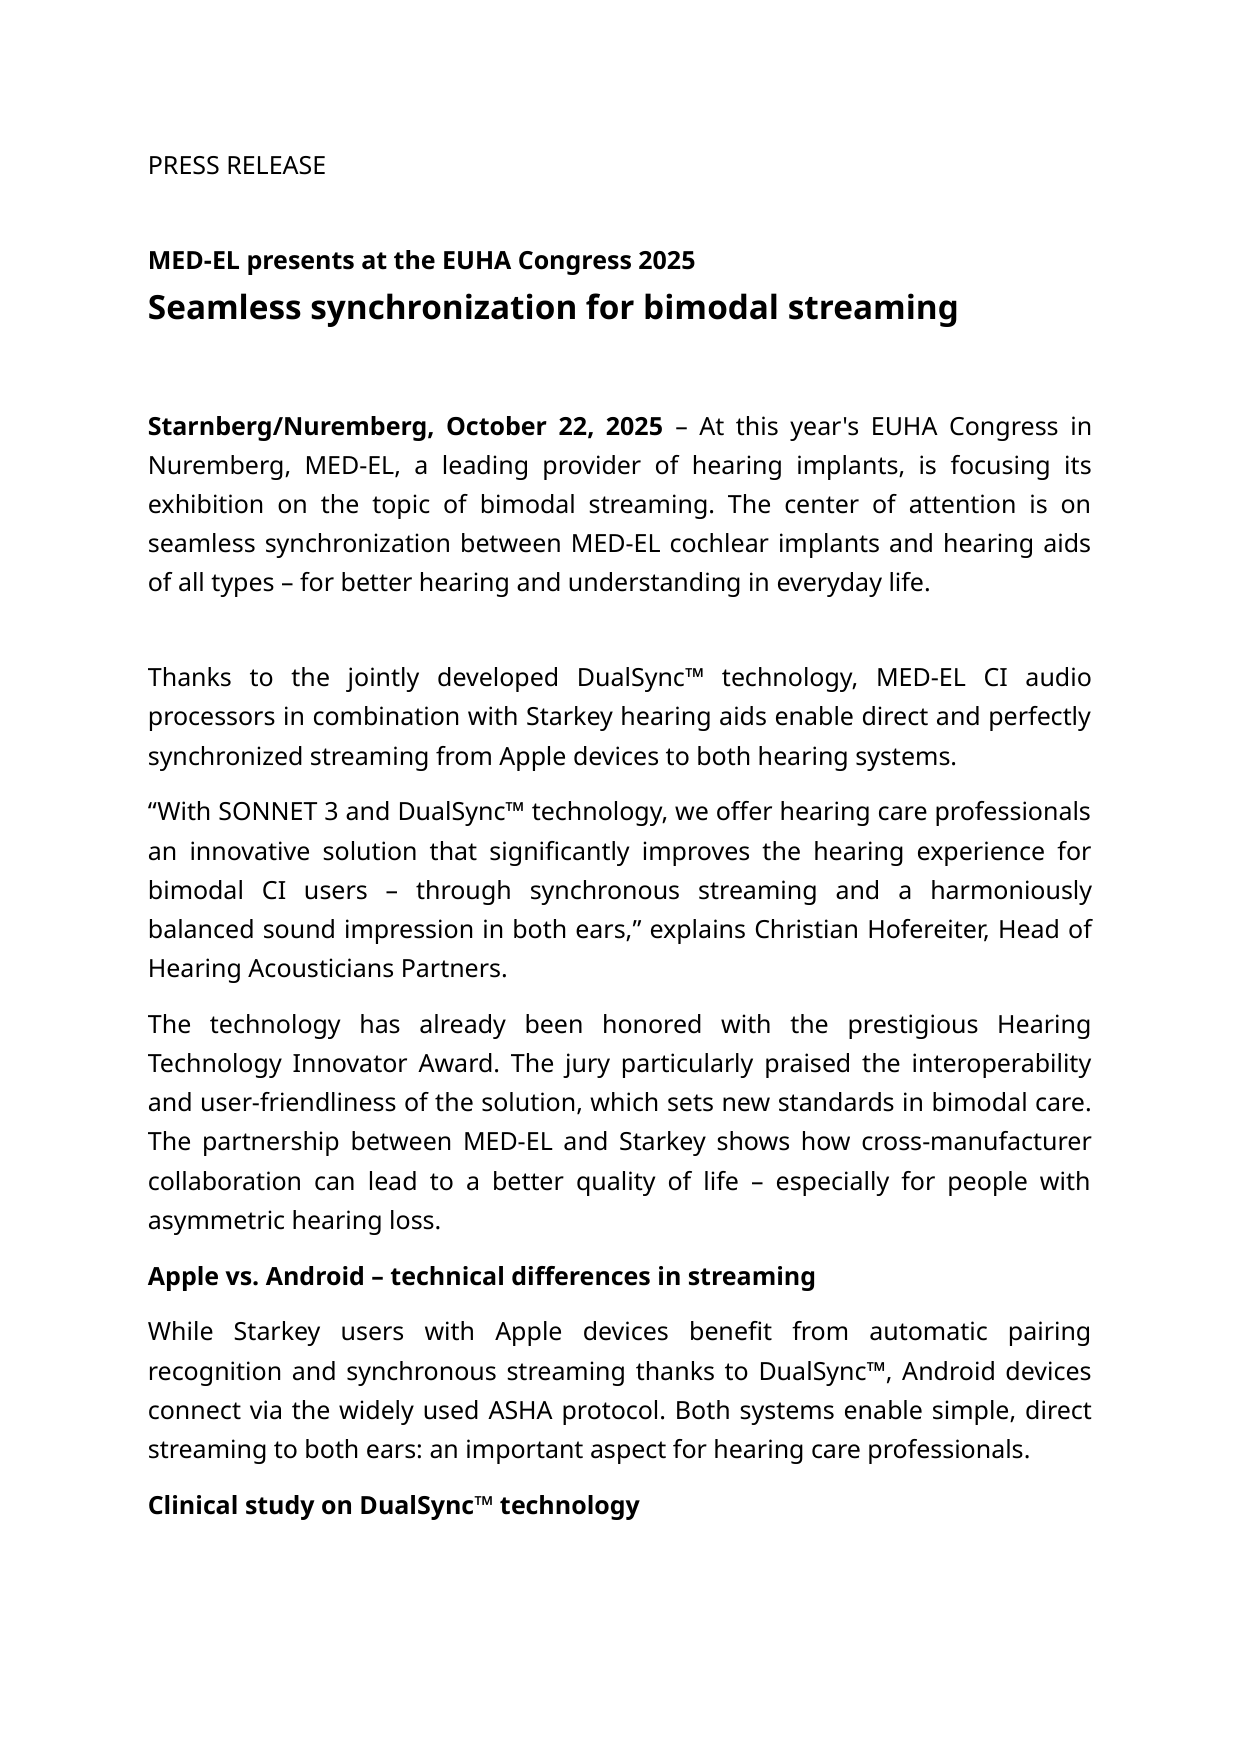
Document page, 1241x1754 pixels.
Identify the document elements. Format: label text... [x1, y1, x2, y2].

text MED-EL presents at the EUHA Congress 2025 Seamless synchronization for bimodal streaming [148, 203, 1093, 329]
text “With SONNET 3 and DualSync™ technology, we offer hearing care professionals an innovative solution that significantly improves the hearing experience for bimodal CI users – through synchronous streaming and a harmoniously balanced sound impression in both ears,” explains Christian Hofereiter, Head of Hearing Acousticians Partners. [148, 794, 1093, 985]
text Apple vs. Android – technical differences in streaming [148, 1258, 1093, 1292]
text Starnberg/Nuremberg, October 22, 2025 – At this year's EUHA Congress in Nuremberg, MED-EL, a leading provider of hearing implants, is focusing its exhibition on the topic of bimodal streaming. The center of attention is on seamless synchronization between MED-EL cochlear implants and hearing aids of all types – for better hearing and understanding in everyday life. [148, 408, 1093, 599]
text While Starkey users with Apple devices benefit from automatic pairing recognition and synchronous streaming thanks to DualSync™, Android devices connect via the widely used ASHA protocol. Both systems enable simple, direct streaming to both ears: an important aspect for hearing care professionals. [148, 1314, 1093, 1466]
text The technology has already been honored with the prestigious Hearing Technology Innovator Award. The jury particularly praised the interoperability and user-friendliness of the solution, which sets new standards in bimodal care. The partnership between MED-EL and Starkey shows how cross-manufacturer collaboration can lead to a better quality of life – especially for people with asymmetric hearing loss. [148, 1006, 1093, 1236]
text Thanks to the jointly developed DualSync™ technology, MED-EL CI audio processors in combination with Starkey hearing aids enable direct and perfectly synchronized streaming from Apple devices to both hearing systems. [148, 621, 1093, 772]
text Clinical study on DualSync™ technology [148, 1487, 1093, 1521]
text PRESS RELEASE [148, 148, 1093, 182]
